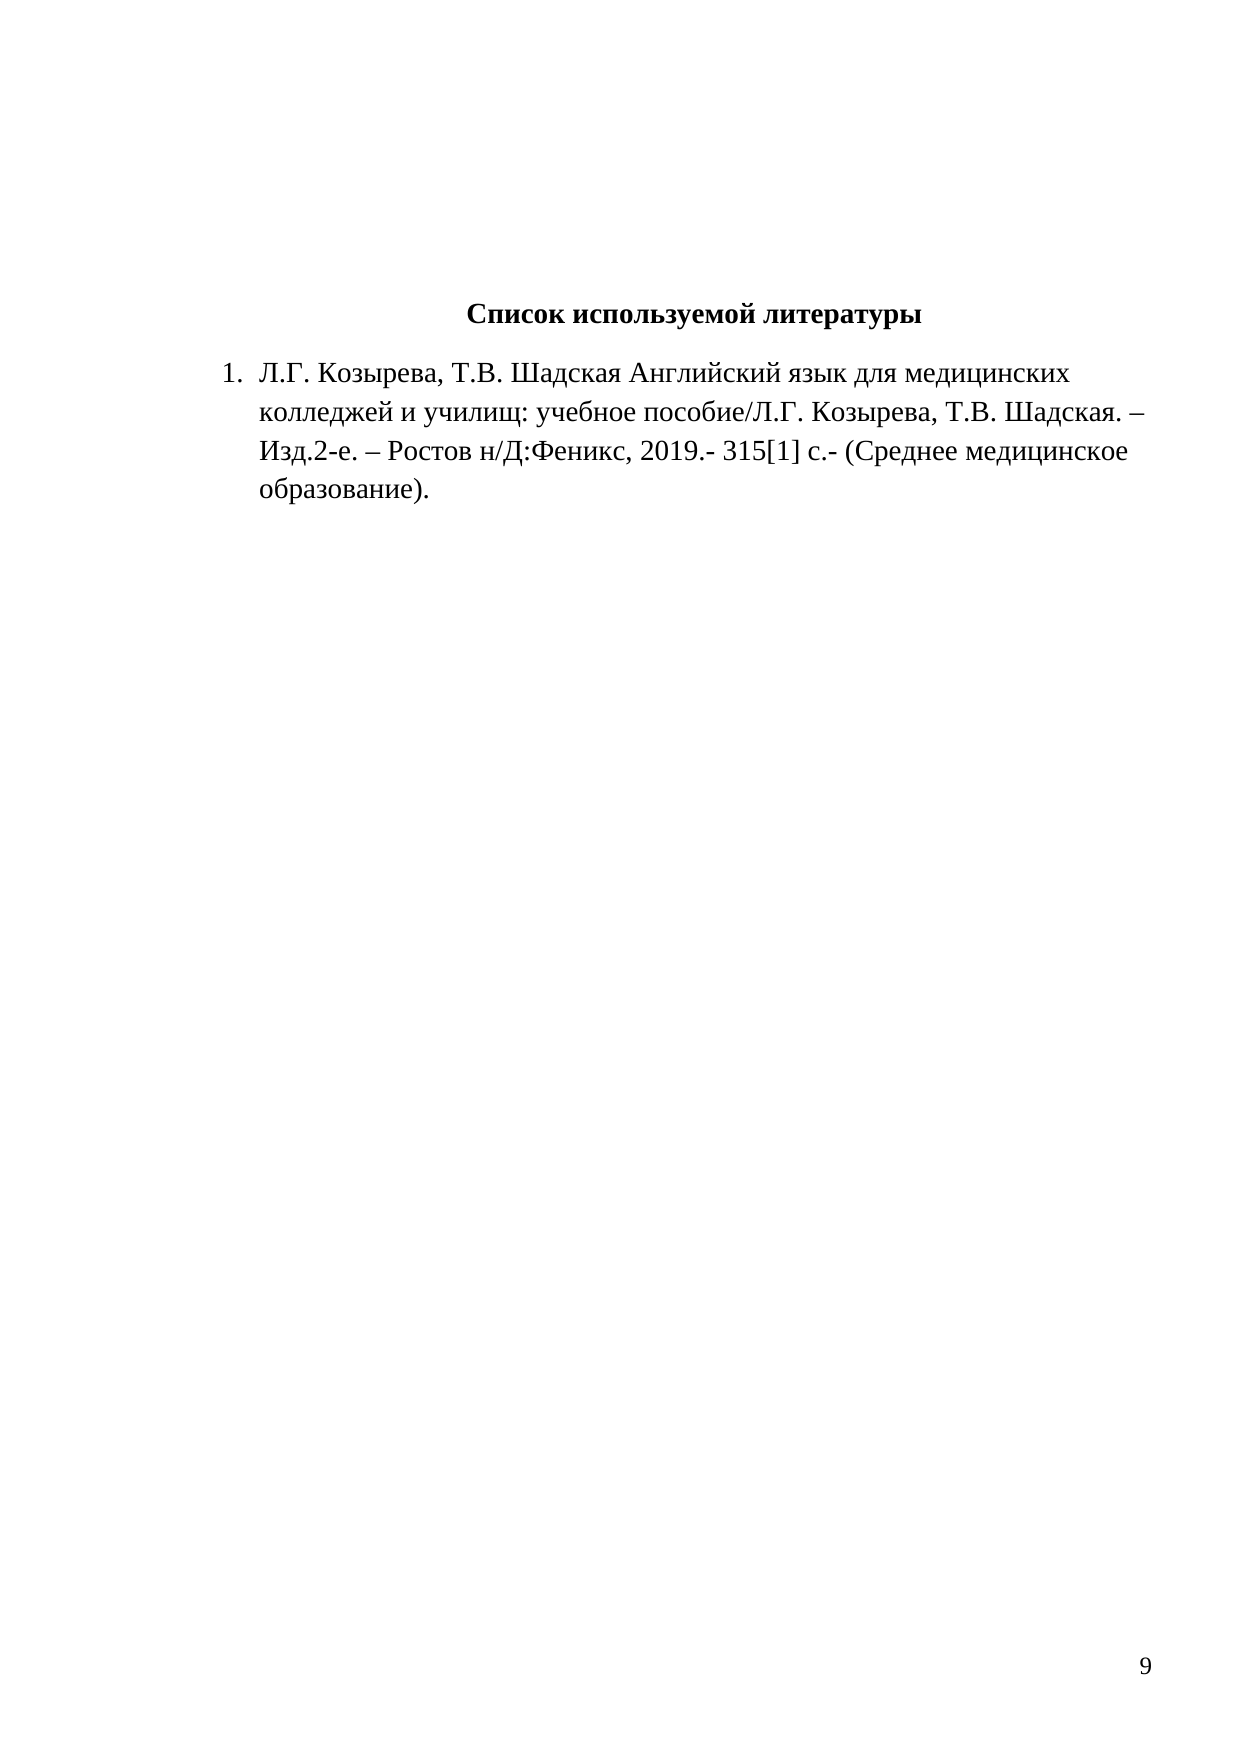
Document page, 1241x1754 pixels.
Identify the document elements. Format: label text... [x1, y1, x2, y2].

list Л.Г. Козырева, Т.В. Шадская Английский язык для медицинских колледжей и училищ: учебное пособие/Л.Г. Козырева, Т.В. Шадская. – Изд.2-е. – Ростов н/Д:Феникс, 2019.- 315[1] с.- (Среднее медицинское образование). [221, 356, 1152, 505]
text Список используемой литературы [177, 296, 1152, 330]
